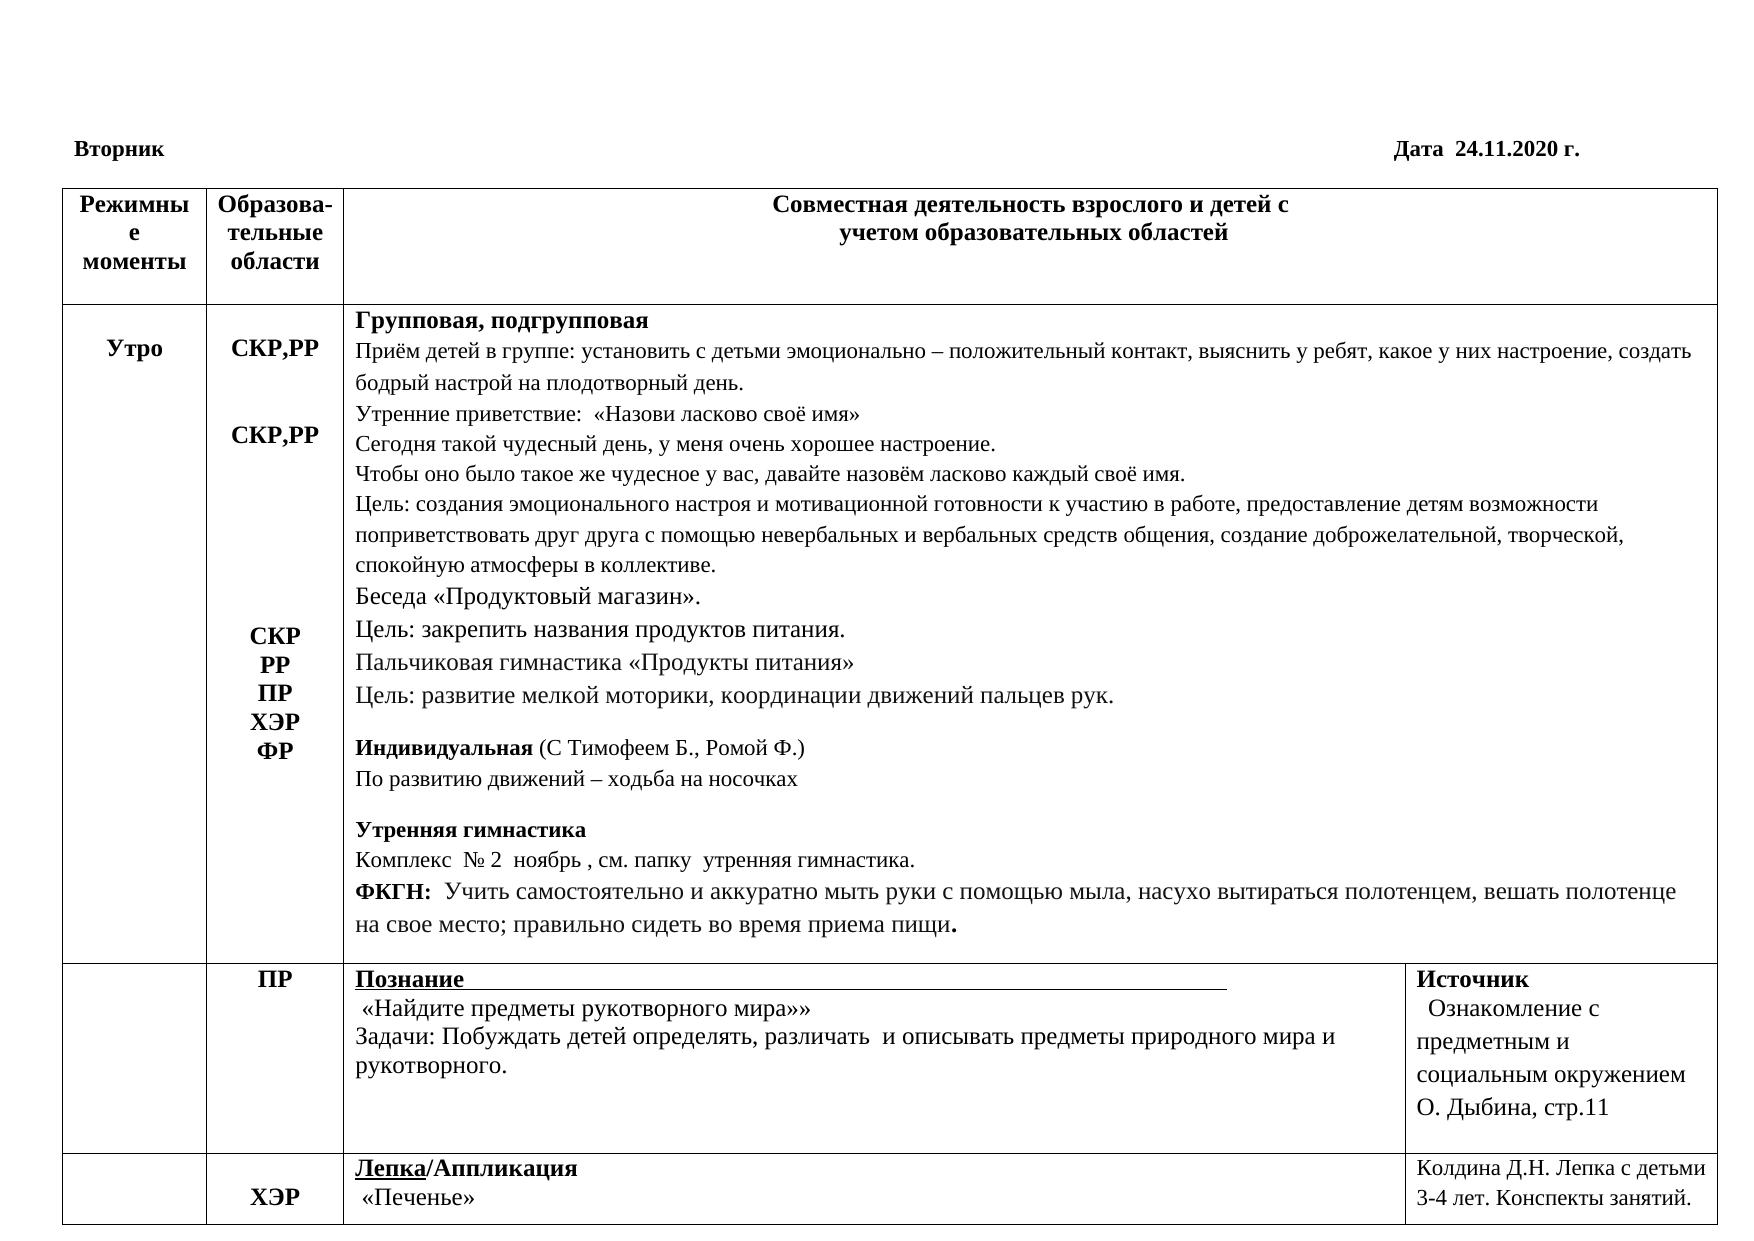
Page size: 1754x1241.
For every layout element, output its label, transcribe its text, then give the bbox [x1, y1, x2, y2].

table_cell Познание «Найдите предметы рукотворного мира»» Задачи: Побуждать детей определять, различать и описывать предметы природного мира и рукотворного. [344, 964, 1405, 1152]
table_cell Источник Ознакомление с предметным и социальным окружением О. Дыбина, стр.11 [1406, 964, 1717, 1152]
table_cell ХЭР [207, 1154, 343, 1224]
table_header Совместная деятельность взрослого и детей с учетом образовательных областей [344, 189, 1717, 304]
table_header Режимные моменты [63, 189, 206, 304]
table_cell ПР [207, 964, 343, 1152]
table_cell СКР,РР СКР,РР СКР РР ПР ХЭР ФР [207, 305, 343, 963]
table_header Образова- тельные области [207, 189, 343, 304]
text Вторник Дата 24.11.2020 г. [74, 135, 1719, 161]
table_cell [63, 964, 206, 1152]
table_cell Утро [63, 305, 206, 963]
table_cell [344, 1154, 1405, 1224]
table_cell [1406, 1154, 1717, 1224]
table_cell [63, 1154, 206, 1224]
table_cell Групповая, подгрупповая Приём детей в группе: установить с детьми эмоционально – положительный контакт, выяснить у ребят, какое у них настроение, создать бодрый настрой на плодотворный день. Утренние приветствие: «Назови ласково своё имя» Сегодня такой чудесный день, у меня очень хорошее настроение. Чтобы оно было такое же чудесное у вас, давайте назовём ласково каждый своё имя. Цель: создания эмоционального настроя и мотивационной готовности к участию в работе, предоставление детям возможности поприветствовать друг друга с помощью невербальных и вербальных средств общения, создание доброжелательной, творческой, спокойную атмосферы в коллективе. Беседа «Продуктовый магазин». Цель: закрепить названия продуктов питания. Пальчиковая гимнастика «Продукты питания» Цель: развитие мелкой моторики, координации движений пальцев рук. Индивидуальная (С Тимофеем Б., Ромой Ф.) По развитию движений – ходьба на носочках Утренняя гимнастика Комплекс № 2 ноябрь , см. папку утренняя гимнастика. ФКГН: Учить самостоятельно и аккуратно мыть руки с помощью мыла, насухо вытираться полотенцем, вешать полотенце на свое место; правильно сидеть во время приема пищи. [344, 305, 1717, 963]
